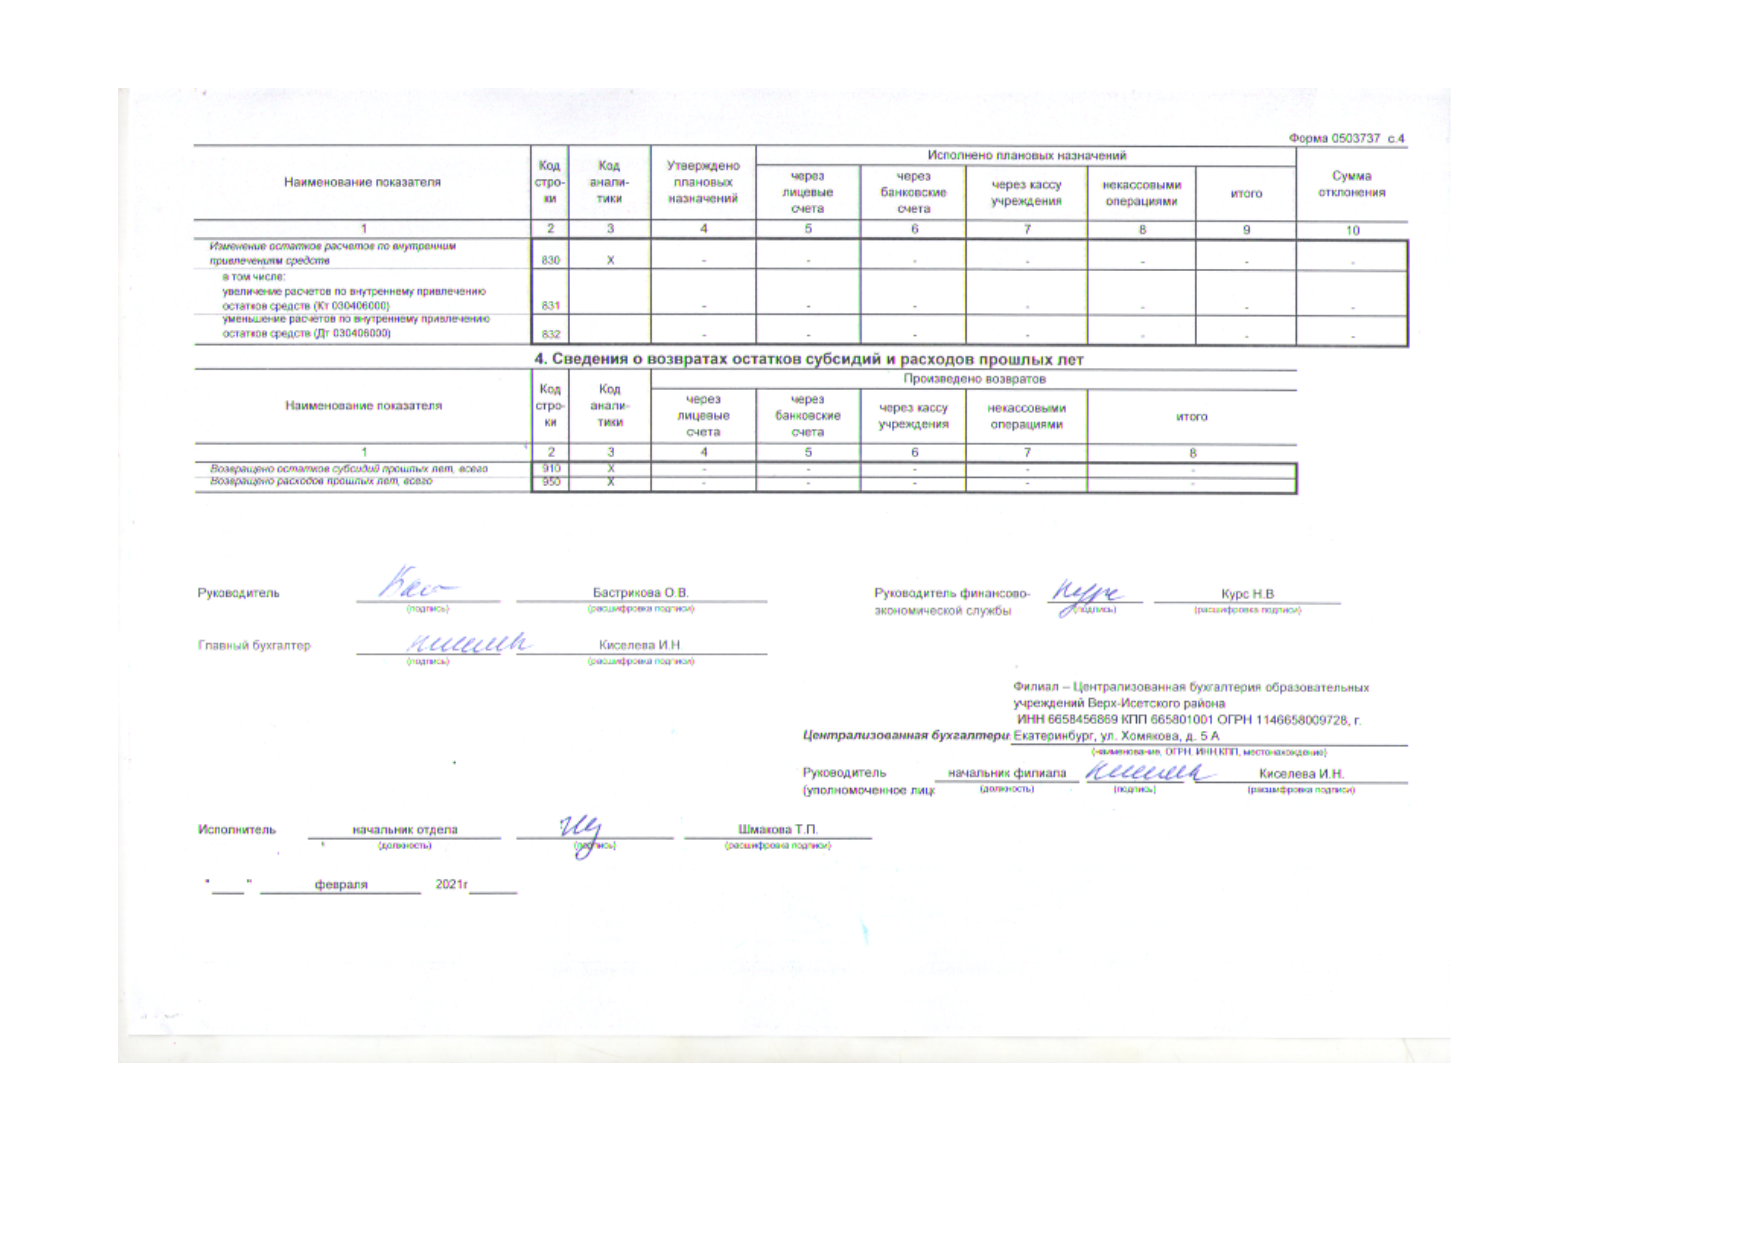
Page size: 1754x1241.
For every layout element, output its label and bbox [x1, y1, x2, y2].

picture [118, 88, 1451, 1063]
